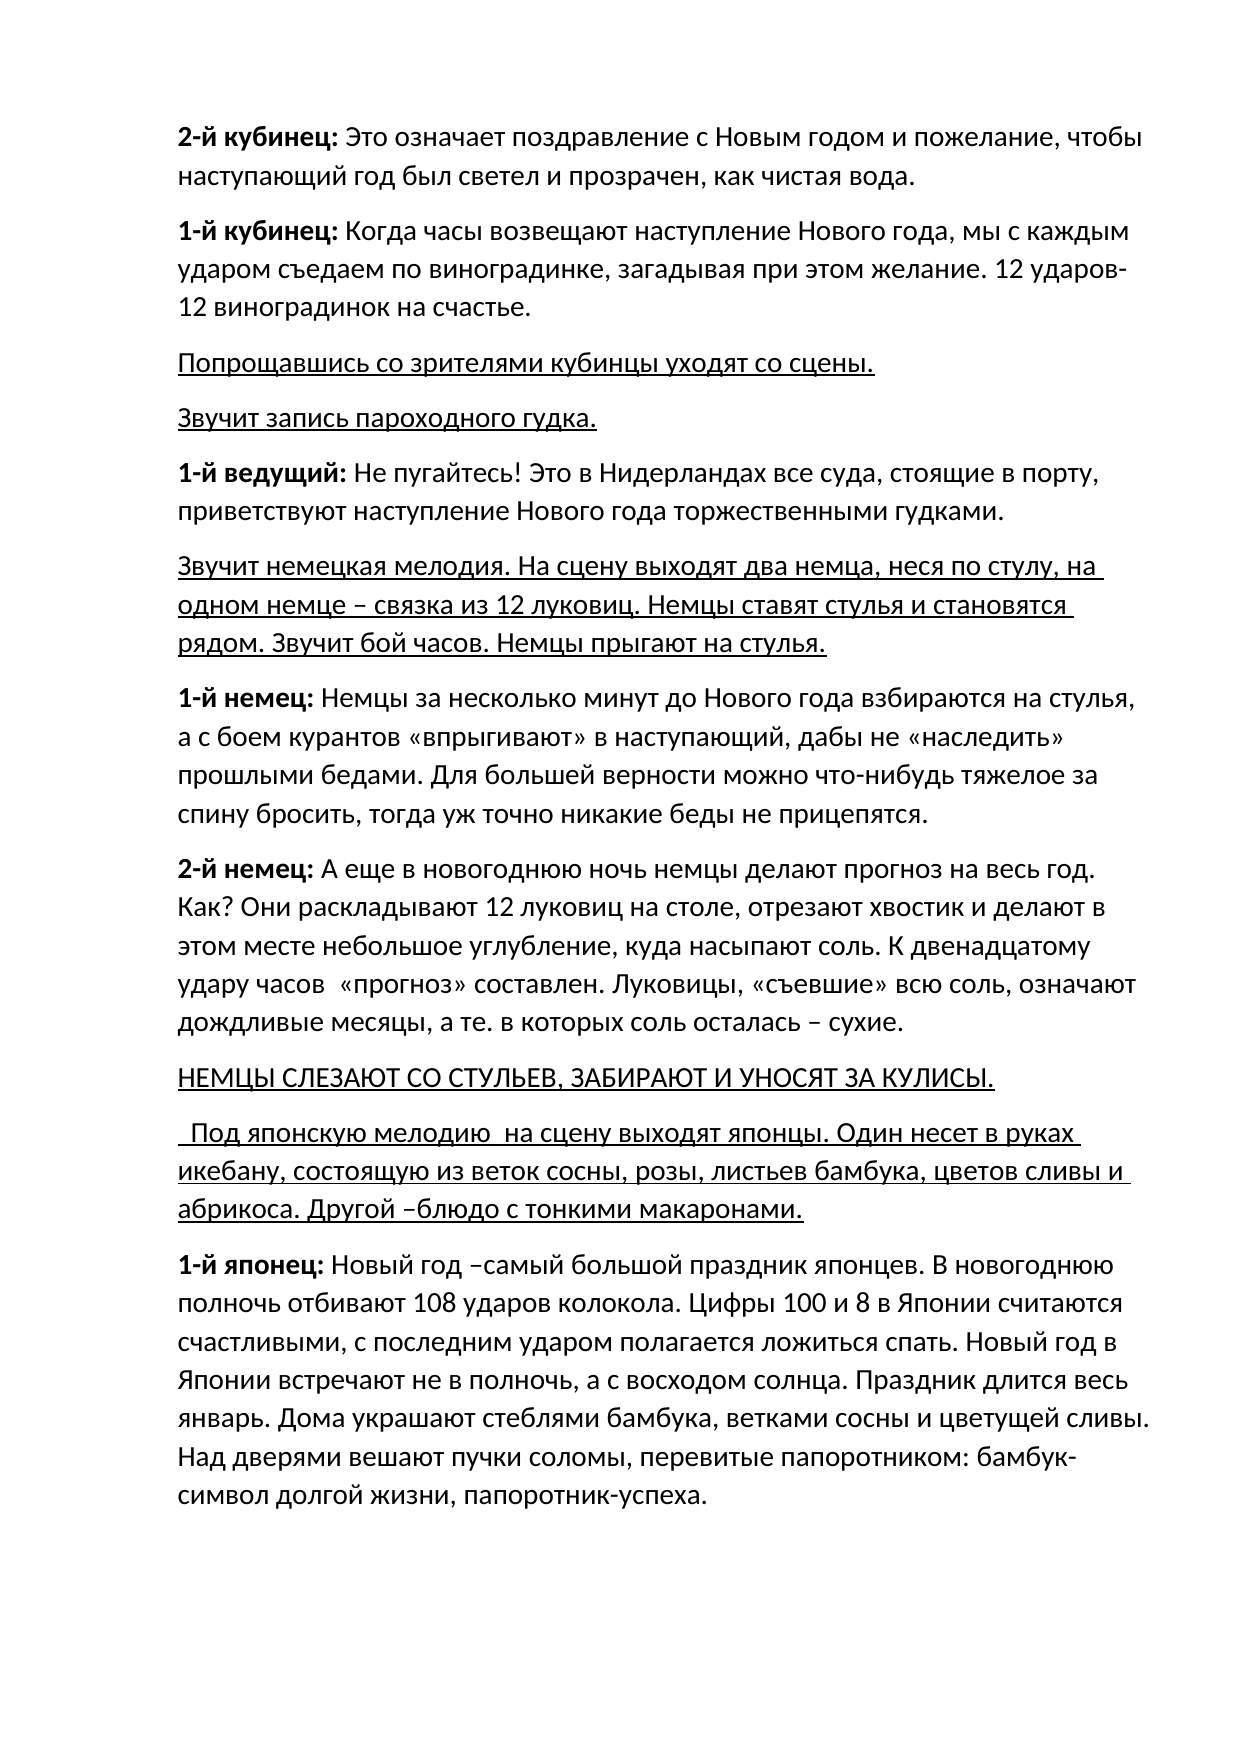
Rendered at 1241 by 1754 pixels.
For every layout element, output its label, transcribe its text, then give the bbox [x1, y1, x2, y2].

text 1-й немец: Немцы за несколько минут до Нового года взбираются на стулья, а с боем курантов «впрыгивают» в наступающий, дабы не «наследить» прошлыми бедами. Для большей верности можно что-нибудь тяжелое за спину бросить, тогда уж точно никакие беды не прицепятся. [177, 679, 1152, 830]
text Попрощавшись со зрителями кубинцы уходят со сцены. [177, 344, 1152, 379]
text 2-й кубинец: Это означает поздравление с Новым годом и пожелание, чтобы наступающий год был светел и прозрачен, как чистая вода. [177, 118, 1152, 192]
text Звучит немецкая мелодия. На сцену выходят два немца, неся по стулу, на одном немце – связка из 12 луковиц. Немцы ставят стулья и становятся рядом. Звучит бой часов. Немцы прыгают на стулья. [177, 547, 1152, 660]
text НЕМЦЫ СЛЕЗАЮТ СО СТУЛЬЕВ, ЗАБИРАЮТ И УНОСЯТ ЗА КУЛИСЫ. [177, 1059, 1152, 1094]
text 1-й ведущий: Не пугайтесь! Это в Нидерландах все суда, стоящие в порту, приветствуют наступление Нового года торжественными гудками. [177, 454, 1152, 528]
text 1-й кубинец: Когда часы возвещают наступление Нового года, мы с каждым ударом съедаем по виноградинке, загадывая при этом желание. 12 ударов-12 виноградинок на счастье. [177, 212, 1152, 324]
text Звучит запись пароходного гудка. [177, 399, 1152, 434]
text 1-й японец: Новый год –самый большой праздник японцев. В новогоднюю полночь отбивают 108 ударов колокола. Цифры 100 и 8 в Японии считаются счастливыми, с последним ударом полагается ложиться спать. Новый год в Японии встречают не в полночь, а с восходом солнца. Праздник длится весь январь. Дома украшают стеблями бамбука, ветками сосны и цветущей сливы. Над дверями вешают пучки соломы, перевитые папоротником: бамбук-символ долгой жизни, папоротник-успеха. [177, 1246, 1152, 1512]
text Под японскую мелодию на сцену выходят японцы. Один несет в руках икебану, состоящую из веток сосны, розы, листьев бамбука, цветов сливы и абрикоса. Другой –блюдо с тонкими макаронами. [177, 1114, 1152, 1226]
text 2-й немец: А еще в новогоднюю ночь немцы делают прогноз на весь год. Как? Они раскладывают 12 луковиц на столе, отрезают хвостик и делают в этом месте небольшое углубление, куда насыпают соль. К двенадцатому удару часов «прогноз» составлен. Луковицы, «съевшие» всю соль, означают дождливые месяцы, а те. в которых соль осталась – сухие. [177, 850, 1152, 1039]
